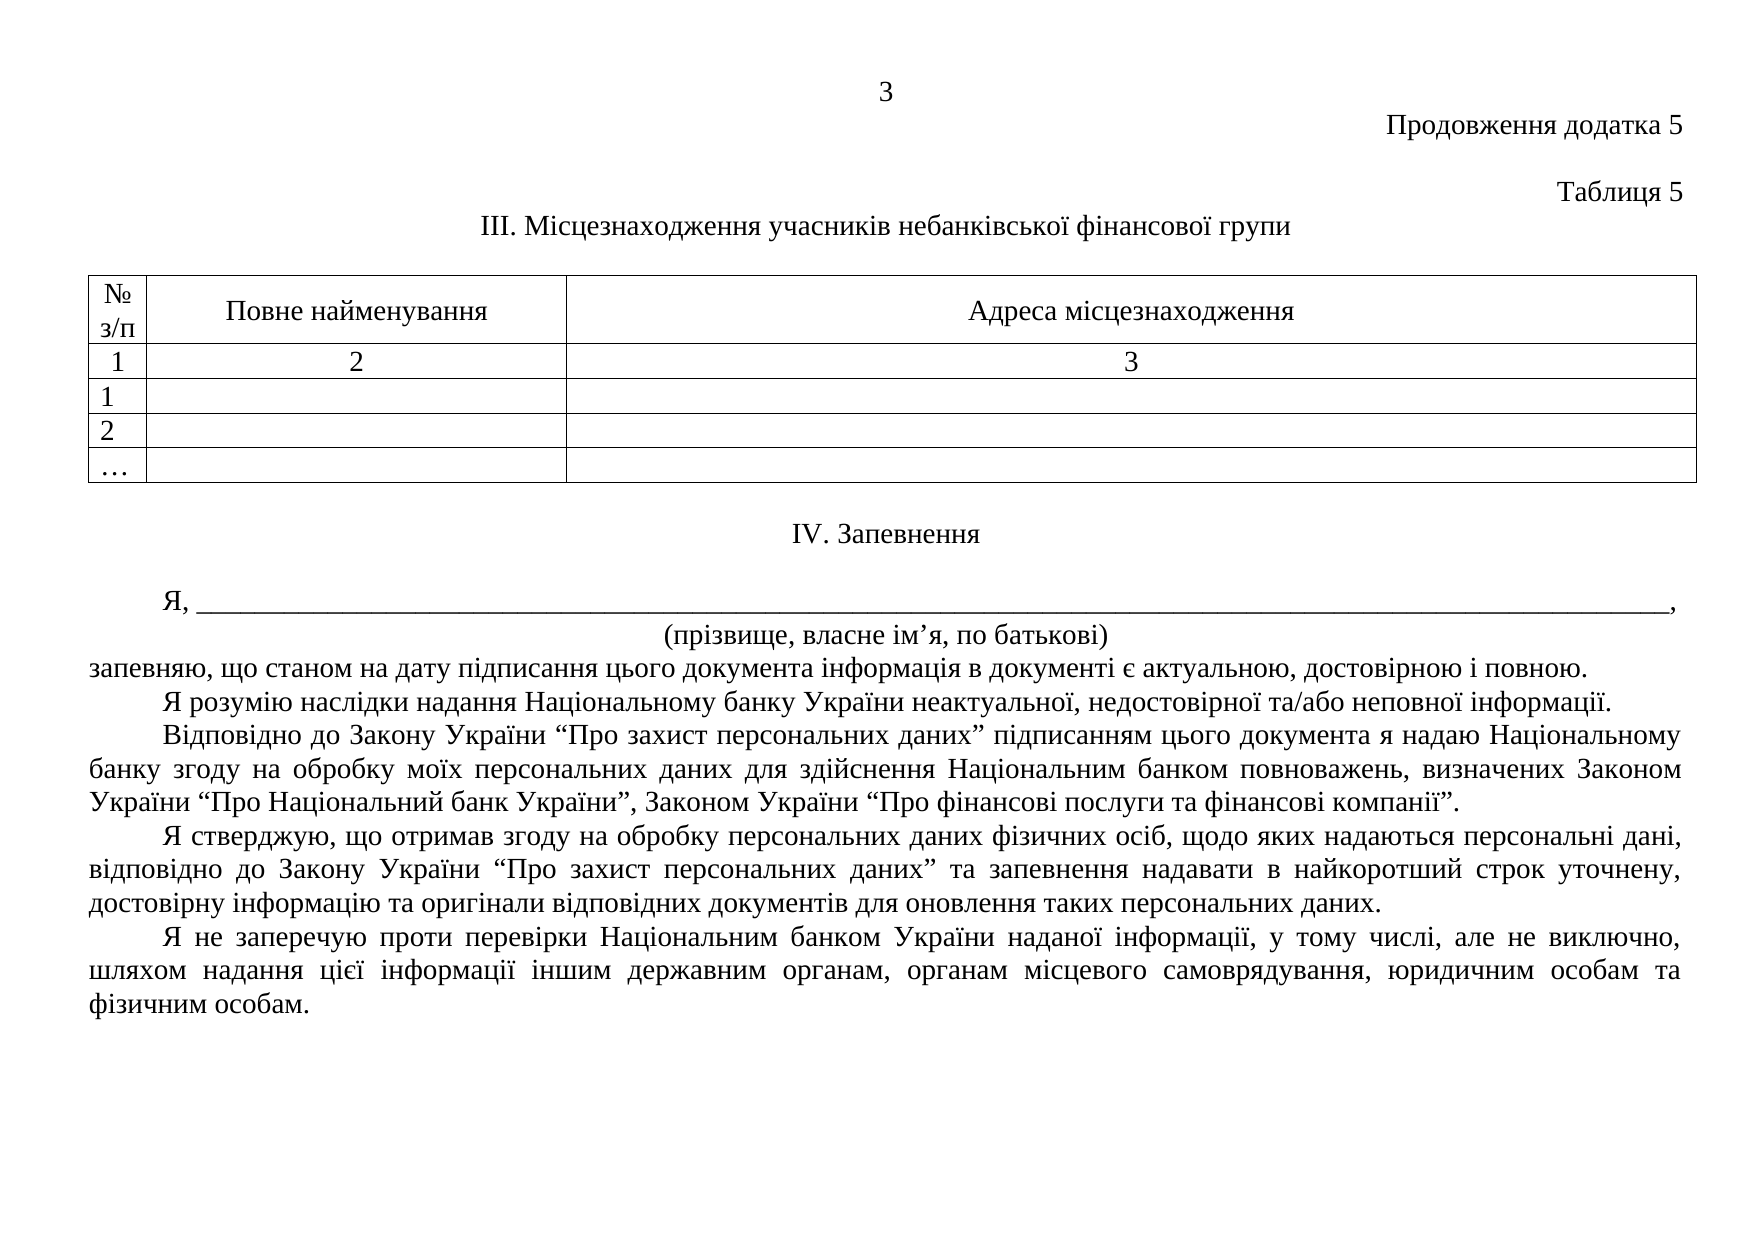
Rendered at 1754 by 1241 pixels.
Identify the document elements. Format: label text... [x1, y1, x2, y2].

text Я не заперечую проти перевірки Національним банком України наданої інформації, у тому числі, але не виключно, шляхом надання цієї інформації іншим державним органам, органам місцевого самоврядування, юридичним особам та фізичним особам. [89, 919, 1683, 1019]
text Таблиця 5 [89, 174, 1683, 208]
text запевняю, що станом на дату підписання цього документа інформація в документі є актуальною, достовірною і повною. [89, 650, 1683, 684]
table_cell [147, 414, 566, 447]
text Я розумію наслідки надання Національному банку України неактуальної, недостовірної та/або неповної інформації. [89, 684, 1683, 717]
table_header Повне найменування [147, 276, 566, 343]
text Я, _____________________________________________________________________________________________________, [89, 583, 1683, 617]
text Я стверджую, що отримав згоду на обробку персональних даних фізичних осіб, щодо яких надаються персональні дані, відповідно до Закону України “Про захист персональних даних” та запевнення надавати в найкоротший строк уточнену, достовірну інформацію та оригінали відповідних документів для оновлення таких персональних даних. [89, 818, 1683, 919]
table_cell [567, 448, 1696, 482]
table_cell 1 [89, 379, 146, 412]
table_cell [567, 414, 1696, 447]
table_cell [147, 379, 566, 412]
text ІІІ. Місцезнаходження учасників небанківської фінансової групи [89, 208, 1683, 242]
table_cell 3 [567, 344, 1696, 378]
table_cell [567, 379, 1696, 412]
text IV. Запевнення [89, 516, 1683, 550]
table_header № з/п [89, 276, 146, 343]
table_cell 2 [89, 414, 146, 447]
table_cell [147, 448, 566, 482]
table_header Адреса місцезнаходження [567, 276, 1696, 343]
text Відповідно до Закону України “Про захист персональних даних” підписанням цього документа я надаю Національному банку згоду на обробку моїх персональних даних для здійснення Національним банком повноважень, визначених Законом України “Про Національний банк України”, Законом України “Про фінансові послуги та фінансові компанії”. [89, 717, 1683, 818]
table_cell 2 [147, 344, 566, 378]
text (прізвище, власне ім’я, по батькові) [89, 617, 1683, 650]
table_cell … [89, 448, 146, 482]
table_cell 1 [89, 344, 146, 378]
